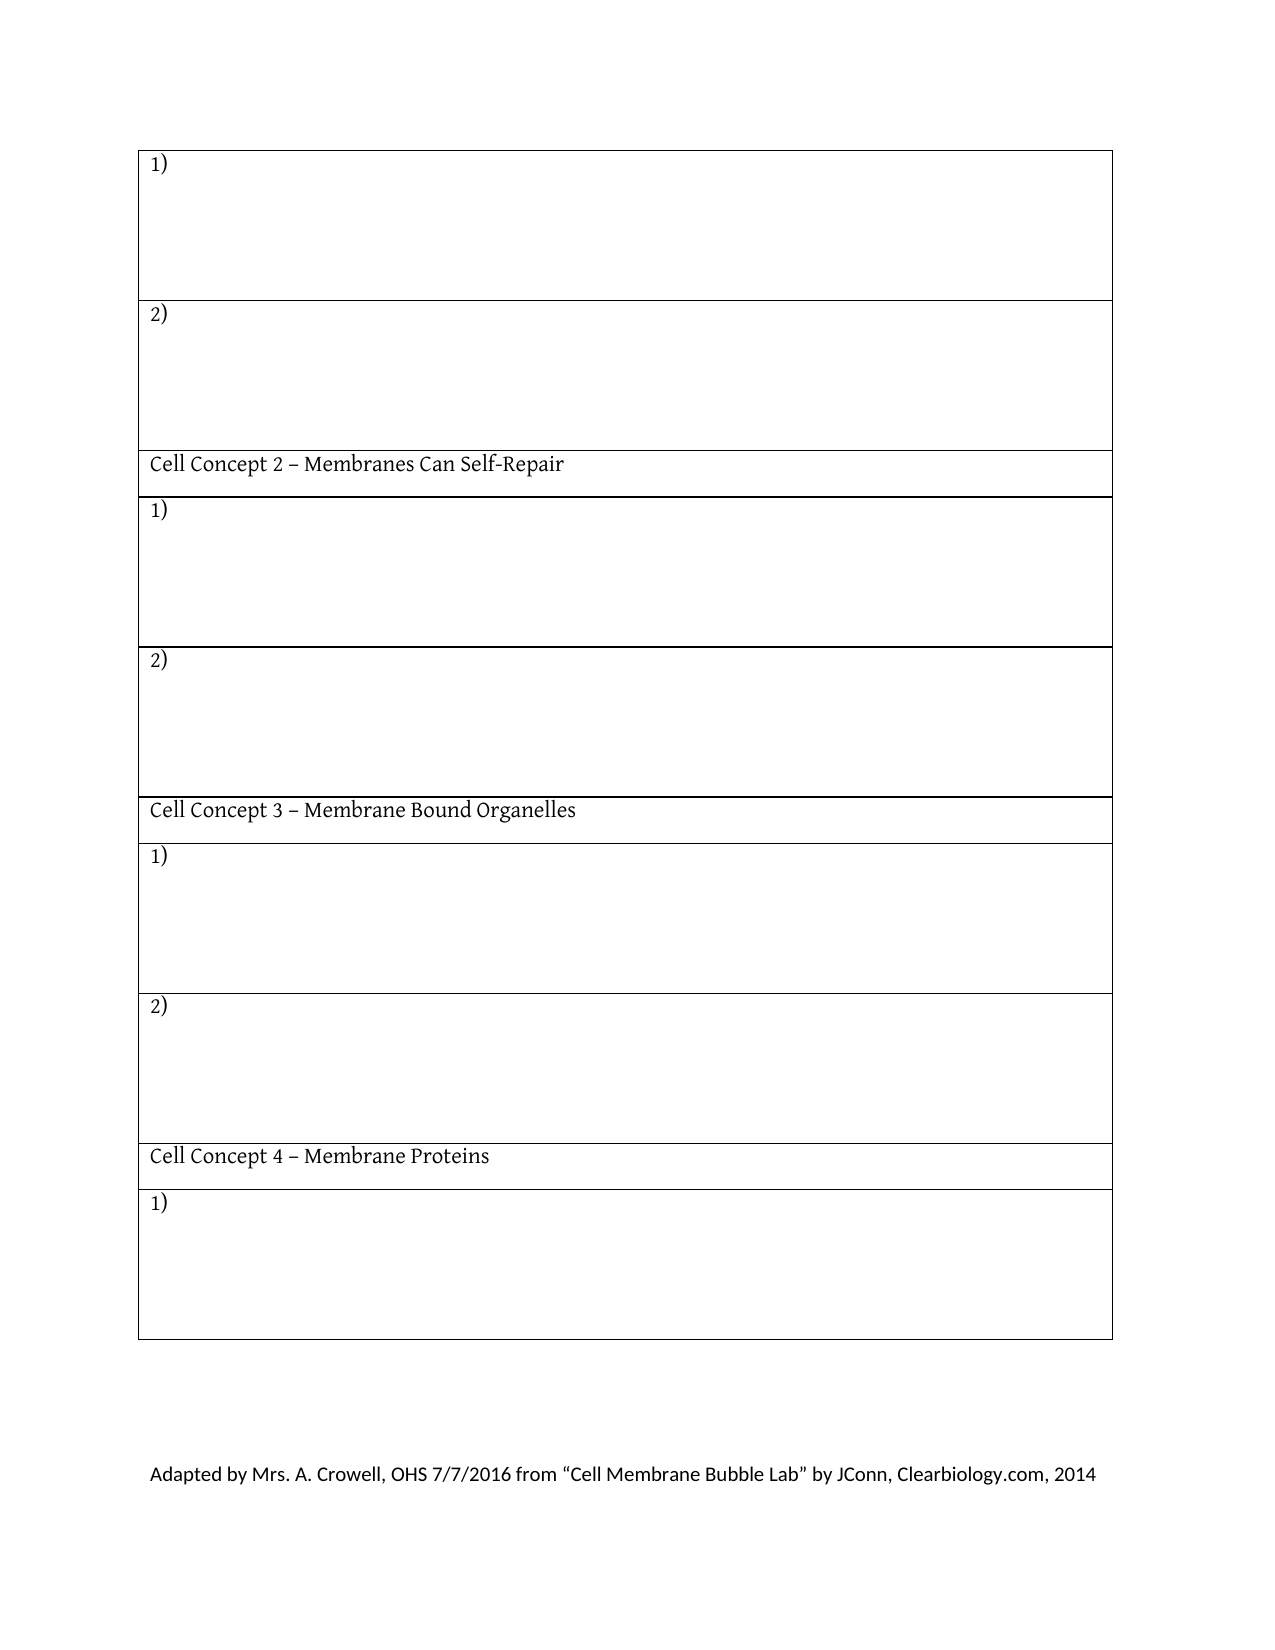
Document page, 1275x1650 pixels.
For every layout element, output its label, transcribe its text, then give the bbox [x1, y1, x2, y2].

table_cell Cell Concept 3 – Membrane Bound Organelles [139, 798, 1112, 843]
table_cell Cell Concept 2 – Membranes Can Self-Repair [139, 451, 1112, 496]
table_cell 2) [139, 994, 1112, 1143]
table_cell 2) [139, 648, 1112, 796]
table_cell 1) [139, 498, 1112, 646]
table_cell 2) [139, 301, 1112, 450]
table_cell 1) [139, 1190, 1112, 1339]
table_cell 1) [139, 844, 1112, 993]
table_cell Cell Concept 4 – Membrane Proteins [139, 1144, 1112, 1189]
table_cell 1) [139, 151, 1112, 300]
